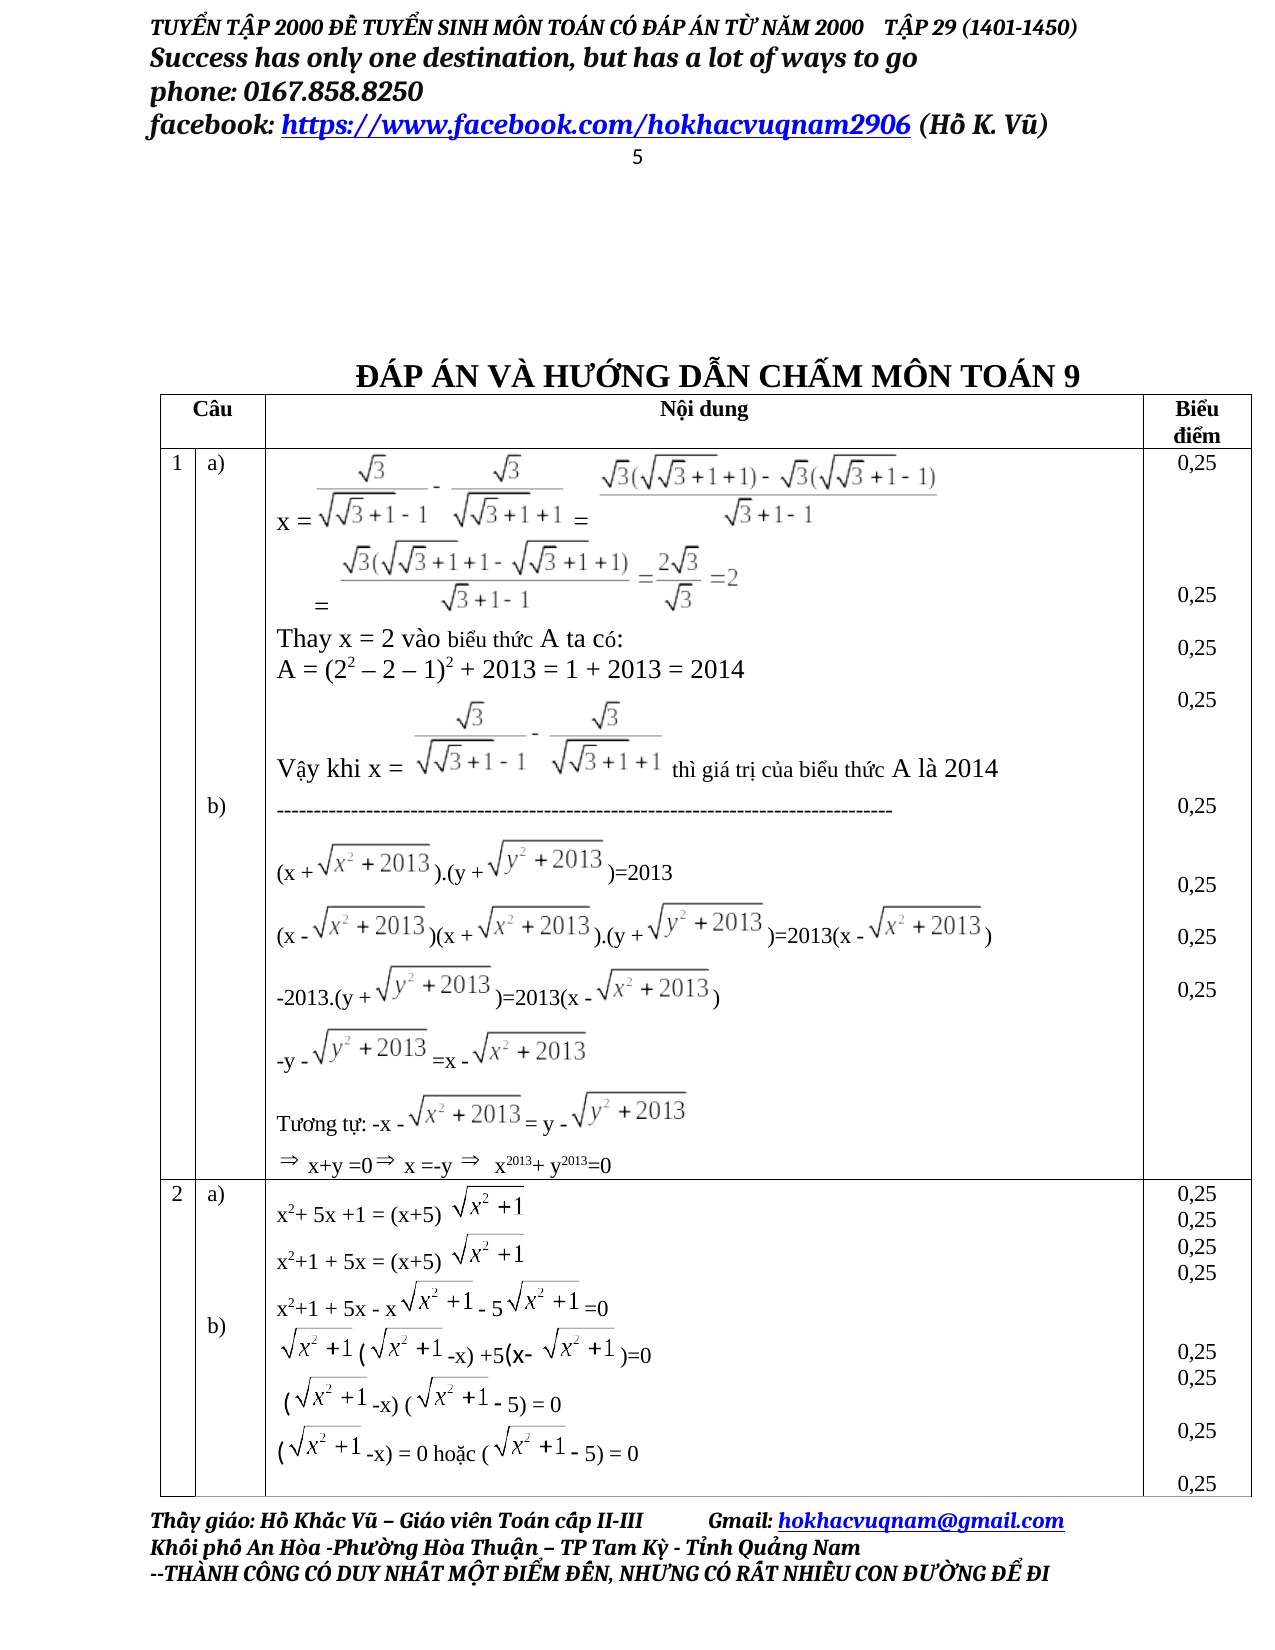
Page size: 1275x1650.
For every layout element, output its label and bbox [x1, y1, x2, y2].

table_header [149, 198, 1275, 1497]
